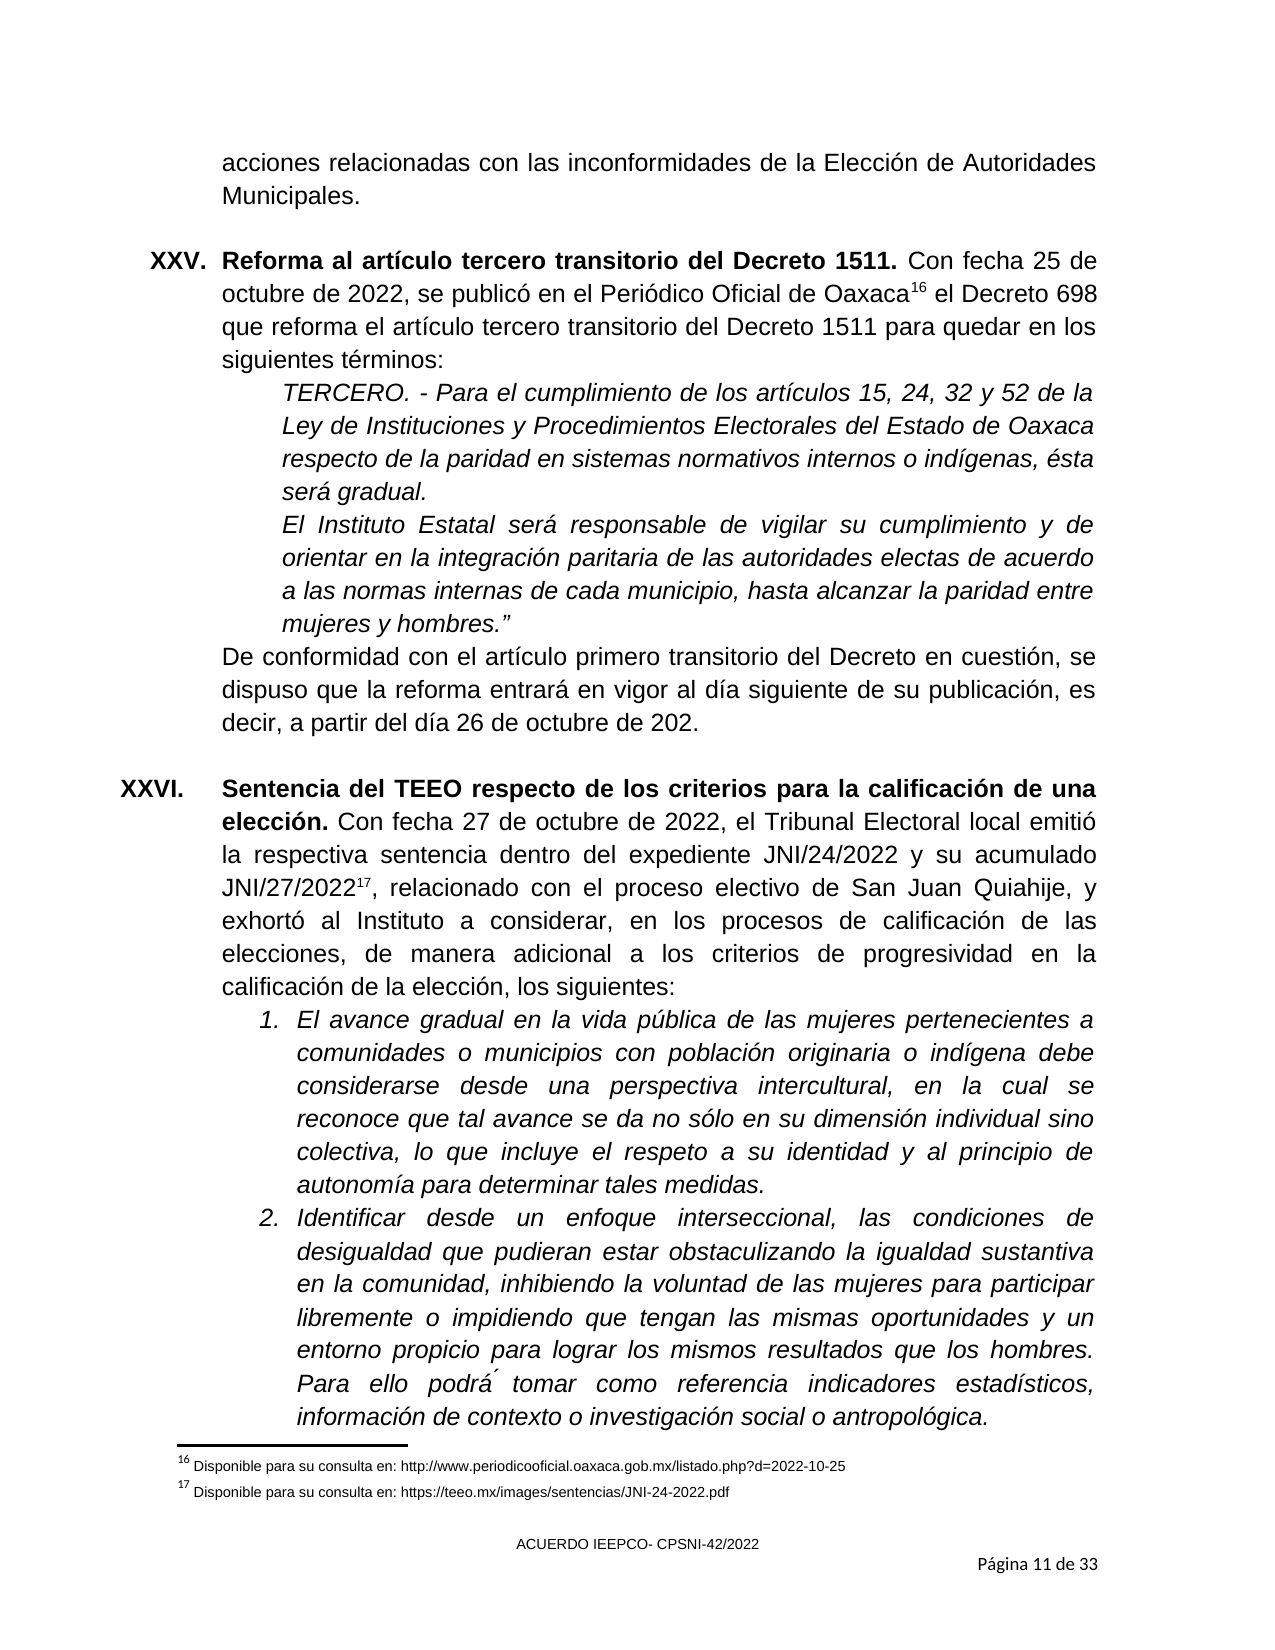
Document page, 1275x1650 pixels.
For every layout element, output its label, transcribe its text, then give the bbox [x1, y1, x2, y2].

list Identificar desde un enfoque interseccional, las condiciones de desigualdad que pudieran estar obstaculizando la igualdad sustantiva en la comunidad, inhibiendo la voluntad de las mujeres para participar libremente o impidiendo que tengan las mismas oportunidades y un entorno propicio para lograr los mismos resultados que los hombres. Para ello podrá́ tomar como referencia indicadores estadísticos, información de contexto o investigación social o antropológica. [259, 1203, 1098, 1430]
list El Instituto Estatal será responsable de vigilar su cumplimiento y de orientar en la integración paritaria de las autoridades electas de acuerdo a las normas internas de cada municipio, hasta alcanzar la paridad entre mujeres y hombres.” [282, 510, 1098, 638]
list Reforma al artículo tercero transitorio del Decreto 1511. Con fecha 25 de octubre de 2022, se publicó en el Periódico Oficial de Oaxaca el Decreto 698 que reforma el artículo tercero transitorio del Decreto 1511 para quedar en los siguientes términos: [207, 246, 1098, 374]
list El avance gradual en la vida pública de las mujeres pertenecientes a comunidades o municipios con población originaria o indígena debe considerarse desde una perspectiva intercultural, en la cual se reconoce que tal avance se da no sólo en su dimensión individual sino colectiva, lo que incluye el respeto a su identidad y al principio de autonomía para determinar tales medidas. [259, 1005, 1098, 1199]
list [207, 148, 1098, 209]
list Sentencia del TEEO respecto de los criterios para la calificación de una elección. Con fecha 27 de octubre de 2022, el Tribunal Electoral local emitió la respectiva sentencia dentro del expediente JNI/24/2022 y su acumulado JNI/27/2022, relacionado con el proceso electivo de San Juan Quiahije, y exhortó al Instituto a considerar, en los procesos de calificación de las elecciones, de manera adicional a los criterios de progresividad en la calificación de la elección, los siguientes: [184, 774, 1098, 1001]
list De conformidad con el artículo primero transitorio del Decreto en cuestión, se dispuso que la reforma entrará en vigor al día siguiente de su publicación, es decir, a partir del día 26 de octubre de 202. [222, 642, 1098, 737]
list TERCERO. - Para el cumplimiento de los artículos 15, 24, 32 y 52 de la Ley de Instituciones y Procedimientos Electorales del Estado de Oaxaca respecto de la paridad en sistemas normativos internos o indígenas, ésta será gradual. [282, 378, 1098, 506]
